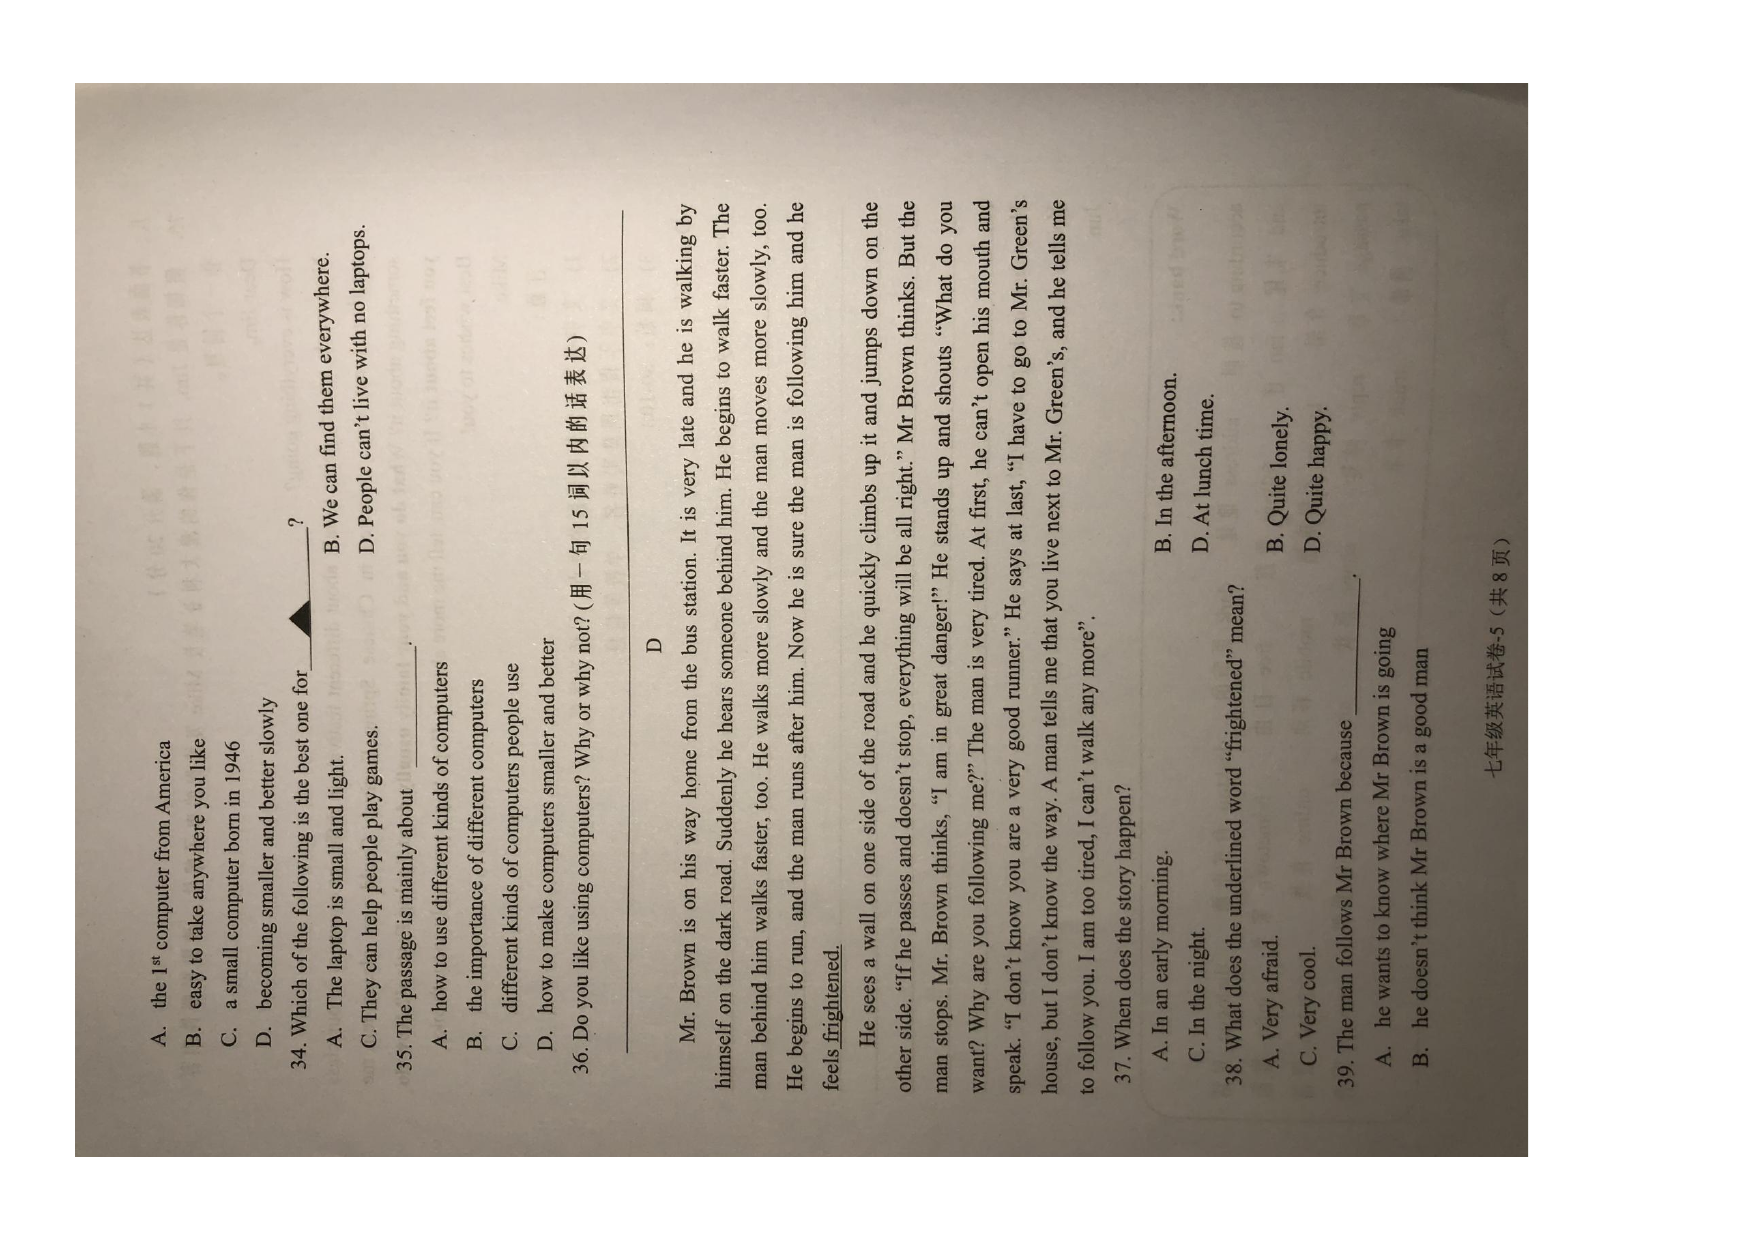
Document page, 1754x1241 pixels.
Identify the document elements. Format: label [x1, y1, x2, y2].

picture [75, 83, 1529, 1157]
